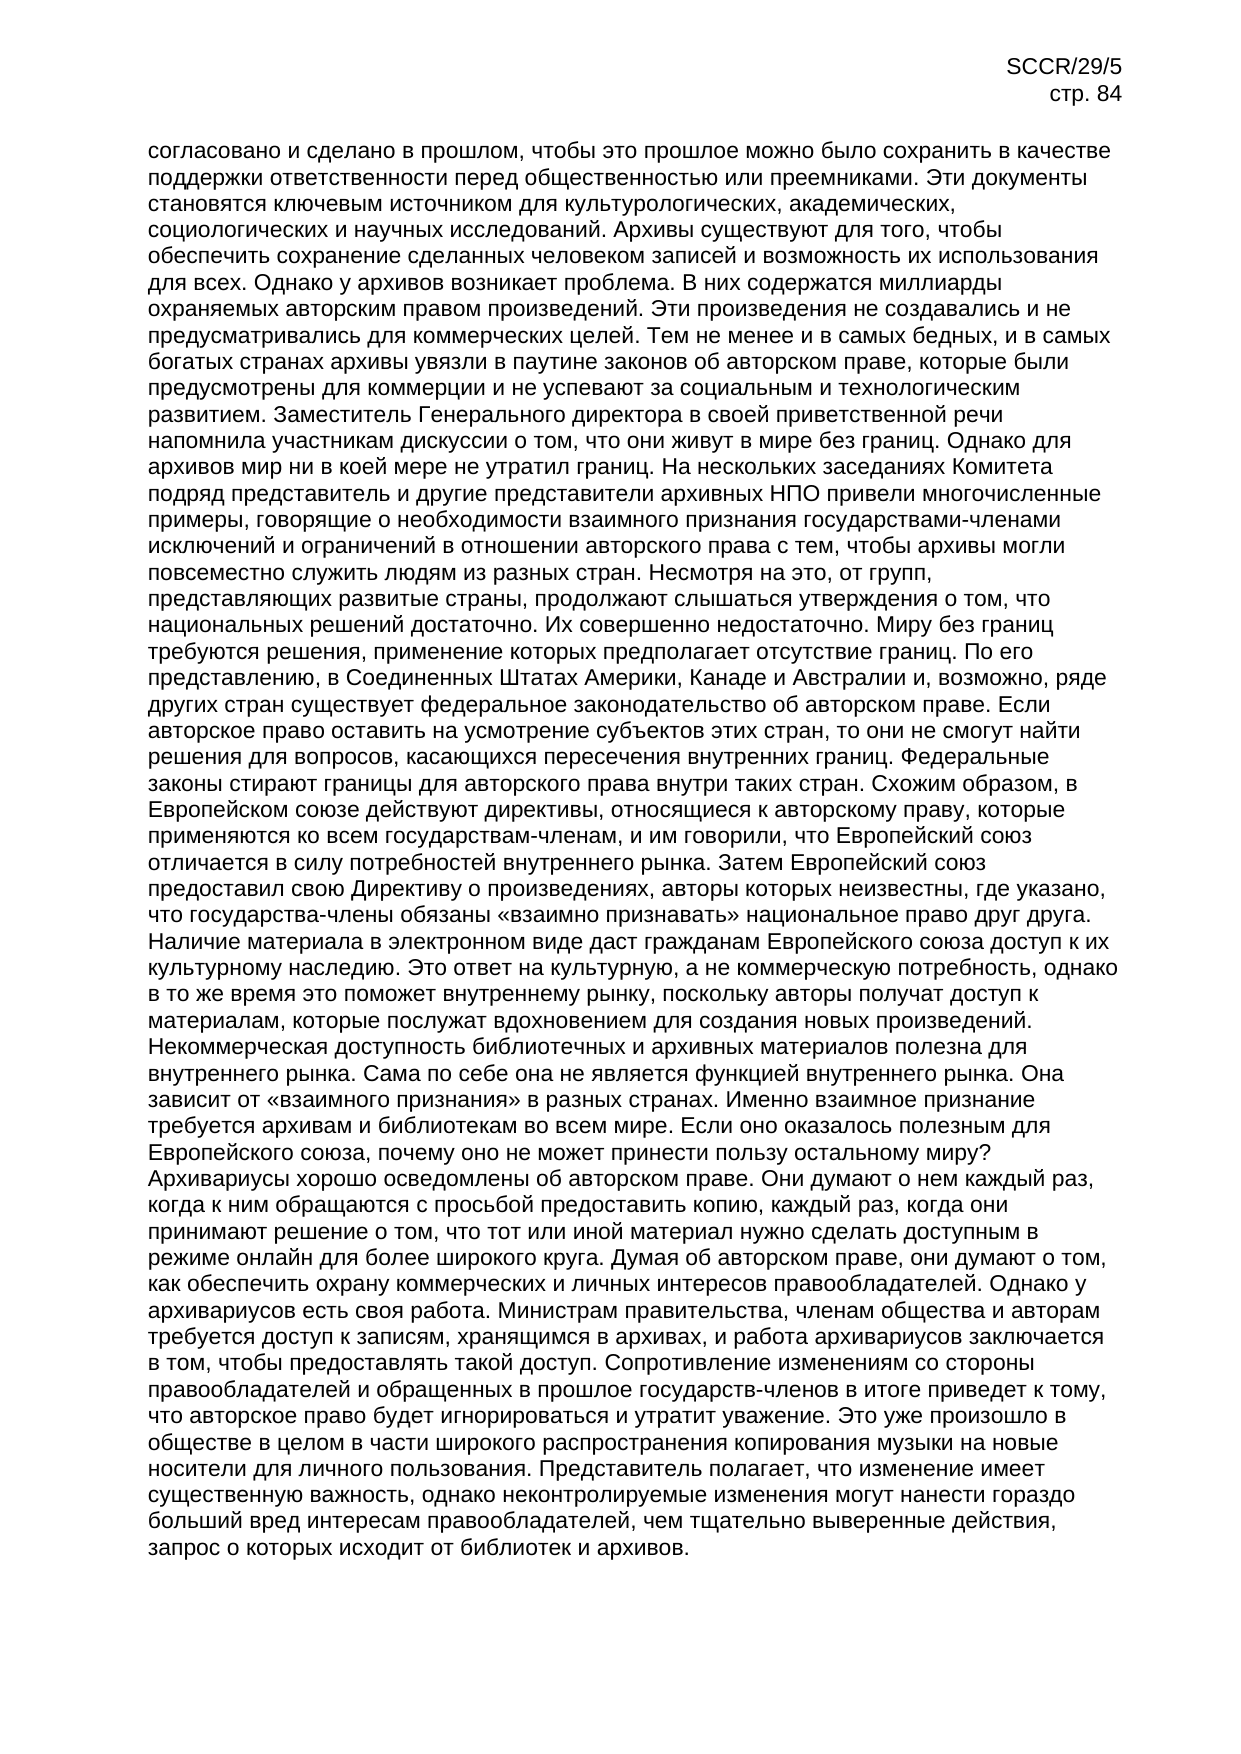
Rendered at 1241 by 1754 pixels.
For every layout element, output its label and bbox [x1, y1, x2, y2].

list [148, 137, 1122, 1560]
